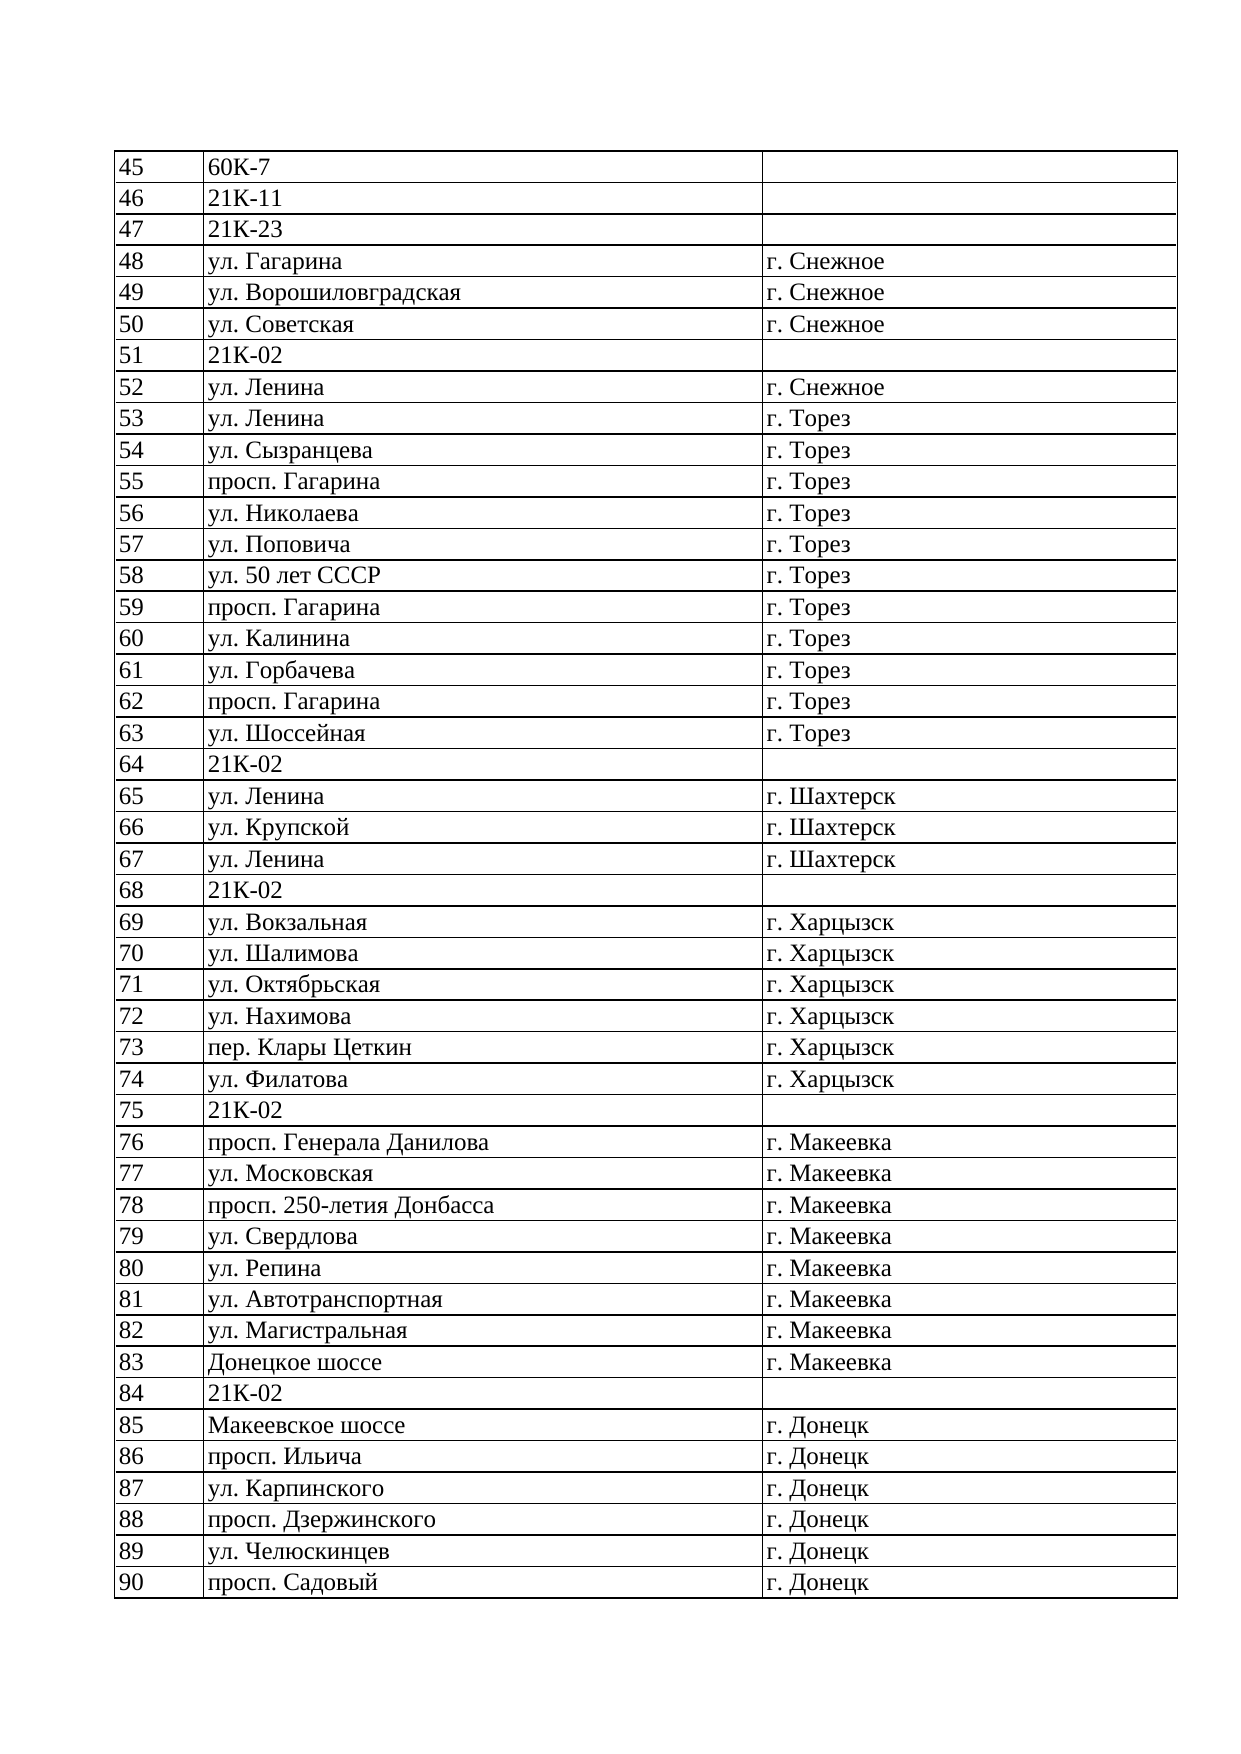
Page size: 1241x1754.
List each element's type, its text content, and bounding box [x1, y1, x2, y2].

table_cell просп. Гагарина [204, 686, 762, 716]
table_cell г. Донецк [763, 1534, 1177, 1566]
table_cell 52 [115, 371, 203, 402]
table_cell 82 [115, 1315, 203, 1345]
table_cell г. Донецк [763, 1566, 1177, 1597]
table_cell 59 [115, 591, 203, 622]
table_cell ул. Репина [204, 1253, 762, 1282]
table_cell 60К-7 [204, 152, 762, 181]
table_cell ул. Вокзальная [204, 907, 762, 936]
table_cell г. Шахтерск [763, 779, 1177, 811]
table_cell 78 [115, 1189, 203, 1219]
table_cell пер. Клары Цеткин [204, 1032, 762, 1062]
table_cell г. Донецк [763, 1503, 1177, 1534]
table_cell 74 [115, 1063, 203, 1094]
table_cell ул. Шалимова [204, 938, 762, 968]
table_cell 66 [115, 812, 203, 842]
table_cell 87 [115, 1472, 203, 1503]
table_cell 21К-02 [204, 1378, 762, 1408]
table_cell 49 [115, 277, 203, 307]
table_cell 48 [115, 245, 203, 276]
table_cell 68 [115, 875, 203, 905]
table_cell [763, 874, 1177, 905]
table_cell г. Харцызск [763, 936, 1177, 968]
table_cell г. Харцызск [763, 905, 1177, 936]
table_cell г. Торез [763, 559, 1177, 590]
table_cell 67 [115, 843, 203, 873]
table_cell 85 [115, 1409, 203, 1440]
table_cell 57 [115, 529, 203, 559]
table_cell г. Снежное [763, 244, 1177, 276]
table_cell ул. Советская [204, 309, 762, 339]
table_cell [763, 213, 1177, 244]
table_cell просп. Гагарина [204, 466, 762, 496]
table_cell ул. Автотранспортная [204, 1284, 762, 1314]
table_cell г. Торез [763, 685, 1177, 716]
table_cell г. Харцызск [763, 968, 1177, 999]
table_cell г. Донецк [763, 1440, 1177, 1471]
table_cell ул. Поповича [204, 529, 762, 559]
table_cell 89 [115, 1535, 203, 1566]
table_cell ул. 50 лет СССР [204, 561, 762, 590]
table_cell [763, 1377, 1177, 1408]
table_cell г. Донецк [763, 1408, 1177, 1440]
table_cell просп. 250-летия Донбасса [204, 1190, 762, 1219]
table_cell г. Макеевка [763, 1157, 1177, 1188]
table_cell 53 [115, 403, 203, 433]
table_cell 21К-02 [204, 340, 762, 370]
table_cell [763, 748, 1177, 779]
table_cell ул. Сызранцева [204, 435, 762, 464]
table_cell ул. Октябрьская [204, 970, 762, 999]
table_cell 55 [115, 466, 203, 496]
table_cell 88 [115, 1504, 203, 1534]
table_cell 21К-02 [204, 1095, 762, 1125]
table_cell г. Шахтерск [763, 811, 1177, 842]
table_cell ул. Ворошиловградская [204, 277, 762, 307]
table_cell г. Торез [763, 402, 1177, 433]
table_cell г. Харцызск [763, 1062, 1177, 1094]
table_cell 81 [115, 1284, 203, 1314]
table_cell ул. Николаева [204, 498, 762, 527]
table_cell ул. Гагарина [204, 246, 762, 276]
table_cell г. Макеевка [763, 1345, 1177, 1377]
table_cell просп. Гагарина [204, 592, 762, 622]
table_cell 80 [115, 1252, 203, 1282]
table_cell 21К-23 [204, 215, 762, 244]
table_cell Донецкое шоссе [204, 1347, 762, 1377]
table_cell г. Харцызск [763, 1031, 1177, 1062]
table_cell 46 [115, 183, 203, 213]
table_cell ул. Крупской [204, 812, 762, 842]
table_cell ул. Ленина [204, 781, 762, 811]
table_cell г. Снежное [763, 276, 1177, 307]
table_cell просп. Ильича [204, 1441, 762, 1471]
table_cell г. Торез [763, 496, 1177, 527]
table_cell 21К-02 [204, 749, 762, 779]
table_cell ул. Шоссейная [204, 718, 762, 748]
table_cell ул. Московская [204, 1158, 762, 1188]
table_cell г. Макеевка [763, 1251, 1177, 1282]
table_cell 21К-11 [204, 183, 762, 213]
table_cell ул. Карпинского [204, 1473, 762, 1503]
table_cell 63 [115, 717, 203, 748]
table_cell 72 [115, 1000, 203, 1031]
table_cell 45 [115, 152, 203, 181]
table_cell г. Торез [763, 716, 1177, 748]
table_cell ул. Свердлова [204, 1221, 762, 1251]
table_cell г. Снежное [763, 307, 1177, 339]
table_cell ул. Нахимова [204, 1001, 762, 1031]
table_cell Макеевское шоссе [204, 1410, 762, 1440]
table_cell г. Макеевка [763, 1220, 1177, 1251]
table_cell 71 [115, 969, 203, 999]
table_cell 83 [115, 1346, 203, 1377]
table_cell ул. Ленина [204, 403, 762, 433]
table_cell г. Торез [763, 433, 1177, 464]
table_cell 75 [115, 1095, 203, 1125]
table_cell г. Харцызск [763, 999, 1177, 1031]
table_cell 86 [115, 1441, 203, 1471]
table_cell 73 [115, 1032, 203, 1062]
table_cell [763, 152, 1177, 181]
table_cell 50 [115, 308, 203, 339]
table_cell 76 [115, 1126, 203, 1157]
table_cell просп. Дзержинского [204, 1504, 762, 1534]
table_cell 47 [115, 214, 203, 244]
table_cell 61 [115, 654, 203, 685]
table_cell ул. Челюскинцев [204, 1536, 762, 1566]
table_cell просп. Генерала Данилова [204, 1127, 762, 1157]
table_cell 70 [115, 938, 203, 968]
table_cell 64 [115, 749, 203, 779]
table_cell ул. Калинина [204, 623, 762, 653]
table_cell г. Торез [763, 465, 1177, 496]
table_cell 51 [115, 340, 203, 370]
table_cell ул. Ленина [204, 372, 762, 402]
table_cell 62 [115, 686, 203, 716]
table_cell ул. Филатова [204, 1064, 762, 1094]
table_cell 56 [115, 497, 203, 527]
table_cell г. Торез [763, 653, 1177, 685]
table_cell г. Макеевка [763, 1283, 1177, 1314]
table_cell 79 [115, 1221, 203, 1251]
table_cell ул. Магистральная [204, 1316, 762, 1345]
table_cell г. Макеевка [763, 1188, 1177, 1219]
table_cell 77 [115, 1158, 203, 1188]
table_cell 54 [115, 434, 203, 464]
table_cell г. Торез [763, 622, 1177, 653]
table_cell г. Торез [763, 528, 1177, 559]
table_cell ул. Горбачева [204, 655, 762, 685]
table_cell 60 [115, 623, 203, 653]
table_cell [763, 181, 1177, 213]
table_cell г. Макеевка [763, 1314, 1177, 1345]
table_cell [763, 339, 1177, 370]
table_cell г. Снежное [763, 370, 1177, 402]
table_cell 58 [115, 560, 203, 590]
table_cell 90 [115, 1567, 203, 1597]
table_cell г. Шахтерск [763, 842, 1177, 873]
table_cell 84 [115, 1378, 203, 1408]
table_cell [763, 1094, 1177, 1125]
table_cell 69 [115, 906, 203, 936]
table_cell 21К-02 [204, 875, 762, 905]
table_cell г. Торез [763, 590, 1177, 622]
table_cell г. Донецк [763, 1471, 1177, 1503]
table_cell ул. Ленина [204, 844, 762, 873]
table_cell 65 [115, 780, 203, 811]
table_cell г. Макеевка [763, 1125, 1177, 1157]
table_cell просп. Садовый [204, 1567, 762, 1597]
